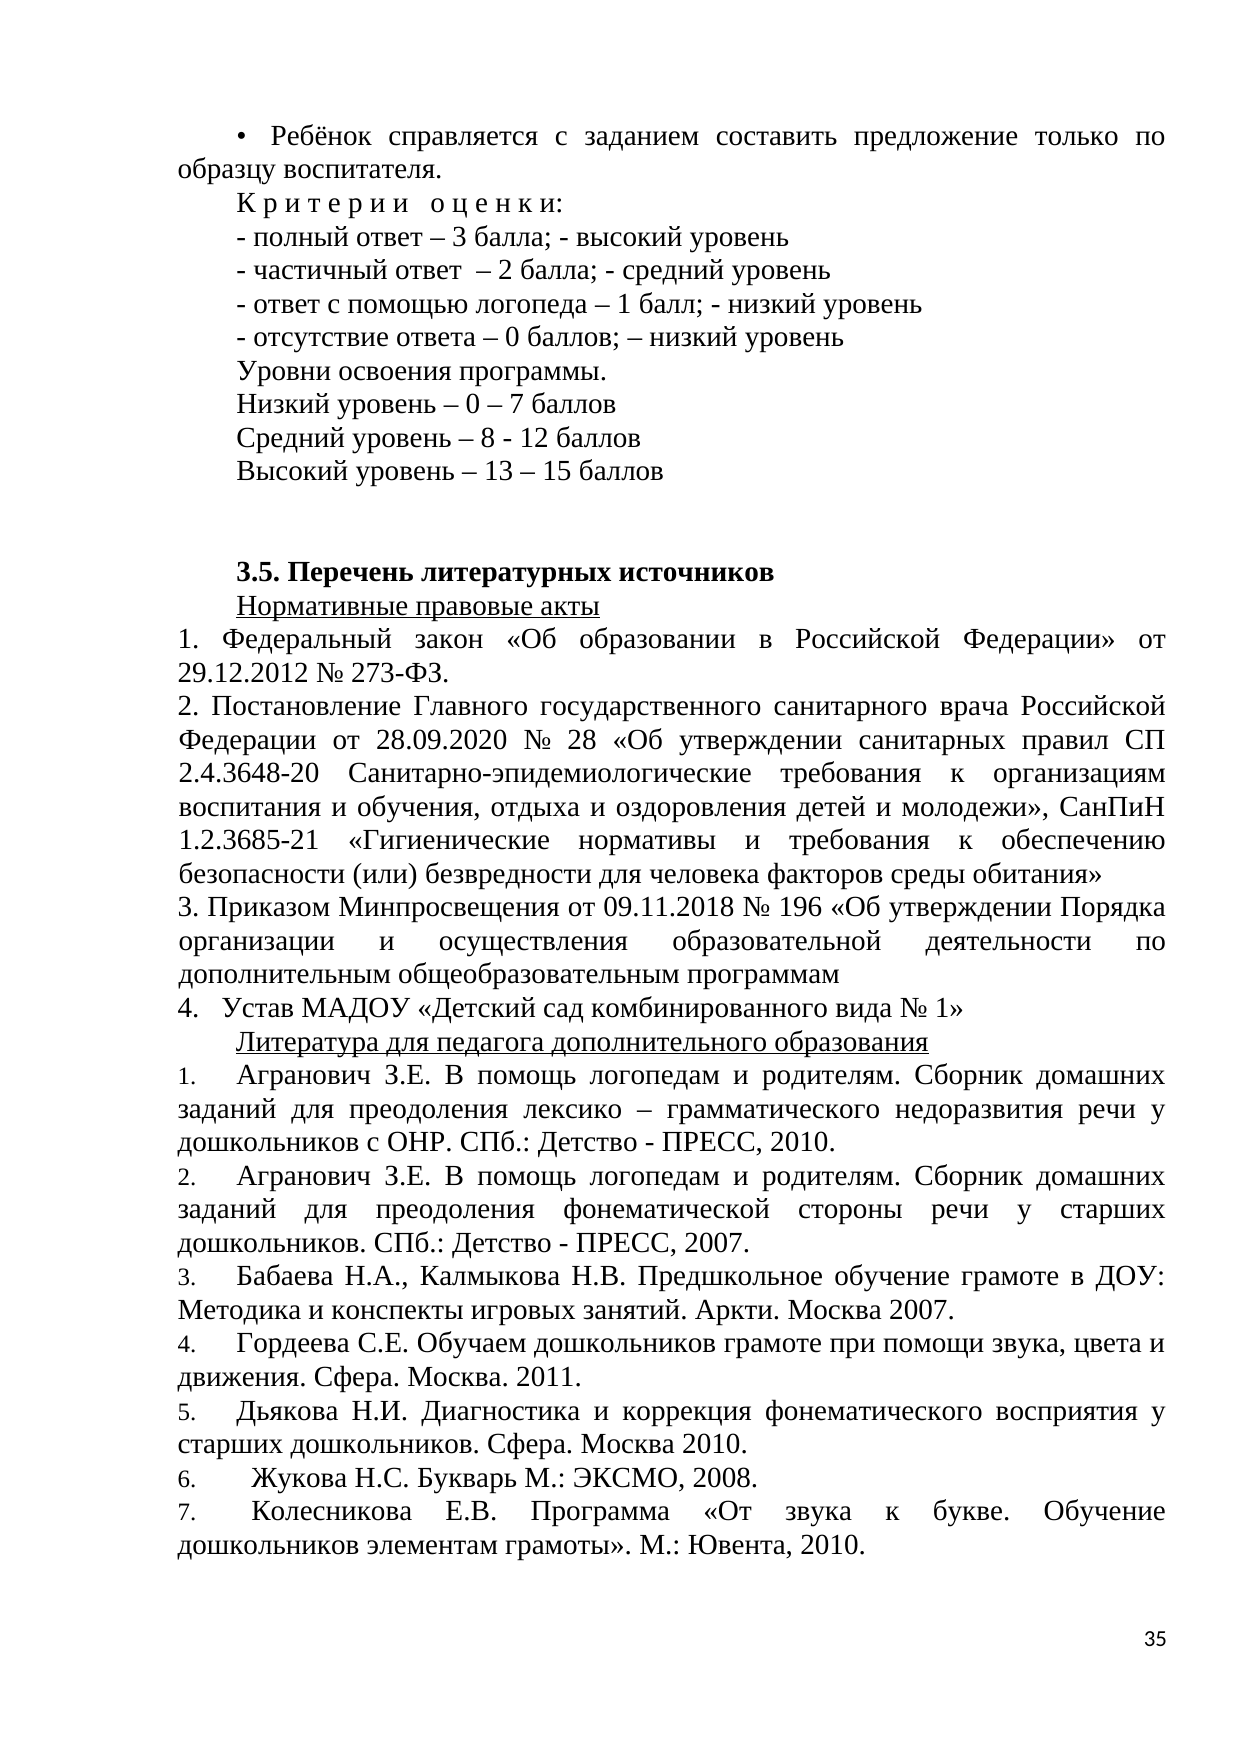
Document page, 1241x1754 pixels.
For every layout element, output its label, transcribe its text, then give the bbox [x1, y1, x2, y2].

list Агранович З.Е. В помощь логопедам и родителям. Сборник домашних заданий для преодоления фонематической стороны речи у старших дошкольников. СПб.: Детство - ПРЕСС, 2007. [177, 1158, 1167, 1258]
list Агранович З.Е. В помощь логопедам и родителям. Сборник домашних заданий для преодоления лексико – грамматического недоразвития речи у дошкольников с ОНР. СПб.: Детство - ПРЕСС, 2010. [177, 1057, 1167, 1158]
text К р и т е р и и о ц е н к и: [177, 185, 1167, 219]
text Уровни освоения программы. [177, 353, 1167, 386]
list Дьякова Н.И. Диагностика и коррекция фонематического восприятия у старших дошкольников. Сфера. Москва 2010. [177, 1393, 1167, 1460]
text - отсутствие ответа – 0 баллов; – низкий уровень [177, 319, 1167, 353]
list Гордеева С.Е. Обучаем дошкольников грамоте при помощи звука, цвета и движения. Сфера. Москва. 2011. [177, 1326, 1167, 1393]
list Колесникова Е.В. Программа «От звука к букве. Обучение дошкольников элементам грамоты». М.: Ювента, 2010. [177, 1493, 1167, 1560]
text - частичный ответ – 2 балла; - средний уровень [177, 252, 1167, 286]
text 3. Приказом Минпросвещения от 09.11.2018 № 196 «Об утверждении Порядка организации и осуществления образовательной деятельности по дополнительным общеобразовательным программам [177, 889, 1167, 990]
text 2. Постановление Главного государственного санитарного врача Российской Федерации от 28.09.2020 № 28 «Об утверждении санитарных правил СП 2.4.3648-20 Санитарно-эпидемиологические требования к организациям воспитания и обучения, отдыха и оздоровления детей и молодежи», СанПиН 1.2.3685-21 «Гигиенические нормативы и требования к обеспечению безопасности (или) безвредности для человека факторов среды обитания» [177, 688, 1167, 889]
text Нормативные правовые акты [177, 588, 1167, 621]
list Бабаева Н.А., Калмыкова Н.В. Предшкольное обучение грамоте в ДОУ: Методика и конспекты игровых занятий. Аркти. Москва 2007. [177, 1258, 1167, 1326]
text • Ребёнок справляется с заданием составить предложение только по образцу воспитателя. [177, 118, 1167, 185]
text Литература для педагога дополнительного образования [177, 1024, 1167, 1057]
text Низкий уровень – 0 – 7 баллов [177, 386, 1167, 420]
text - ответ с помощью логопеда – 1 балл; - низкий уровень [177, 286, 1167, 319]
text Средний уровень – 8 - 12 баллов [177, 420, 1167, 453]
text 4. Устав МАДОУ «Детский сад комбинированного вида № 1» [177, 990, 1167, 1024]
text - полный ответ – 3 балла; - высокий уровень [177, 219, 1167, 252]
text 1. Федеральный закон «Об образовании в Российской Федерации» от 29.12.2012 № 273-ФЗ. [177, 621, 1167, 688]
text 3.5. Перечень литературных источников [177, 554, 1167, 588]
text Высокий уровень – 13 – 15 баллов [177, 453, 1167, 487]
list Жукова Н.С. Букварь М.: ЭКСМО, 2008. [177, 1460, 1167, 1493]
